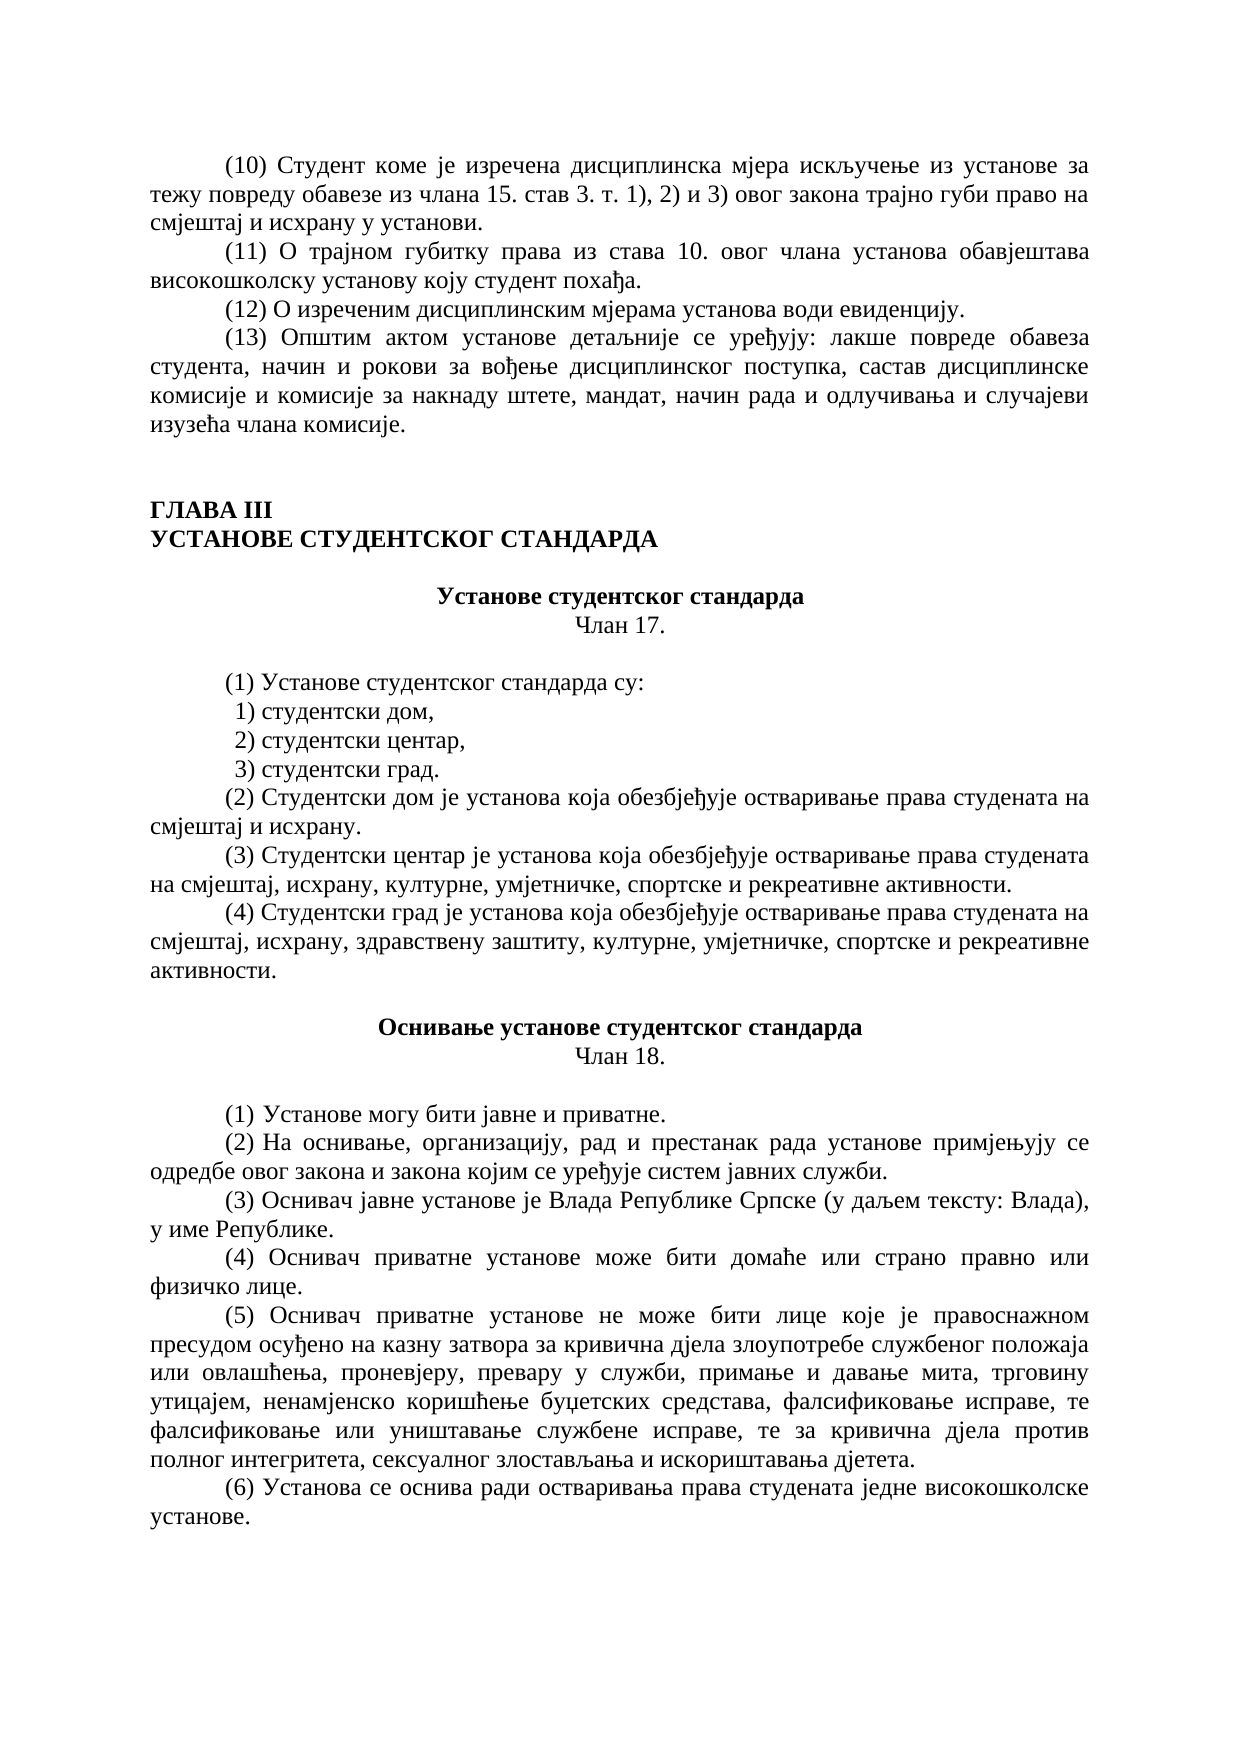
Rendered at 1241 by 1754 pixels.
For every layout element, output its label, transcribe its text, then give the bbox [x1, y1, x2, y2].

text (11) О трајном губитку права из става 10. овог члана установа обавјештава високошколску установу коју студент похађа. [150, 236, 1090, 294]
text (1) Установе студентског стандарда су: [150, 667, 1090, 696]
text (12) О изреченим дисциплинским мјерама установа води евиденцију. [150, 294, 1090, 322]
text 1) студентски дом, [150, 696, 1090, 725]
text Члан 18. [150, 1041, 1090, 1070]
text (13) Општим актом установе детаљније се уређују: лакше повреде обавеза студента, начин и рокови за вођење дисциплинског поступка, састав дисциплинске комисије и комисије за накнаду штете, мандат, начин рада и одлучивања и случајеви изузећа члана комисије. [150, 322, 1090, 437]
list Установе могу бити јавне и приватне. [150, 1099, 1090, 1127]
text (2) Студентски дом је установа која обезбјеђује остваривање права студената на смјештај и исхрану. [150, 782, 1090, 840]
text (3) Оснивач јавне установе је Влада Републике Српске (у даљем тексту: Влада), у име Републике. [150, 1185, 1090, 1242]
text (4) Студентски град је установа која обезбјеђује остваривање права студената на смјештај, исхрану, здравствену заштиту, културне, умјетничке, спортске и рекреативне активности. [150, 897, 1090, 984]
text 3) студентски град. [150, 754, 1090, 782]
text Члан 17. [150, 610, 1090, 639]
text (6) Установа се оснива ради остваривања права студената једне високошколске установе. [150, 1472, 1090, 1530]
list На оснивање, организацију, рад и престанак рада установе примјењују се одредбе овог закона и закона којим се уређује систем јавних служби. [150, 1127, 1090, 1185]
text ГЛАВА III [150, 495, 1090, 524]
text (10) Студент коме је изречена дисциплинска мјера искључење из установе за тежу повреду обавезе из члана 15. став 3. т. 1), 2) и 3) овог закона трајно губи право на смјештај и исхрану у установи. [150, 150, 1090, 236]
text Оснивање установе студентског стандарда [150, 1012, 1090, 1041]
text 2) студентски центар, [150, 725, 1090, 754]
text (3) Студентски центар је установа која обезбјеђује остваривање права студената на смјештај, исхрану, културне, умјетничке, спортске и рекреативне активности. [150, 840, 1090, 897]
text УСТАНОВЕ СТУДЕНТСКОГ СТАНДАРДА [150, 524, 1090, 552]
text (5) Оснивач приватне установе не може бити лице које је правоснажном пресудом осуђено на казну затвора за кривична дјела злоупотребe службеног положаја или овлашћења, проневјеру, превару у служби, примање и давање мита, трговину утицајем, ненамјенско коришћење буџетских средстава, фалсификовање исправе, те фалсификовање или уништавање службене исправе, те за кривична дјела против полног интегритета, сексуалног злостављања и искориштавања дјетета. [150, 1300, 1090, 1472]
text Установе студентског стандарда [150, 581, 1090, 610]
text (4) Оснивач приватне установе може бити домаће или страно правно или физичко лице. [150, 1242, 1090, 1300]
